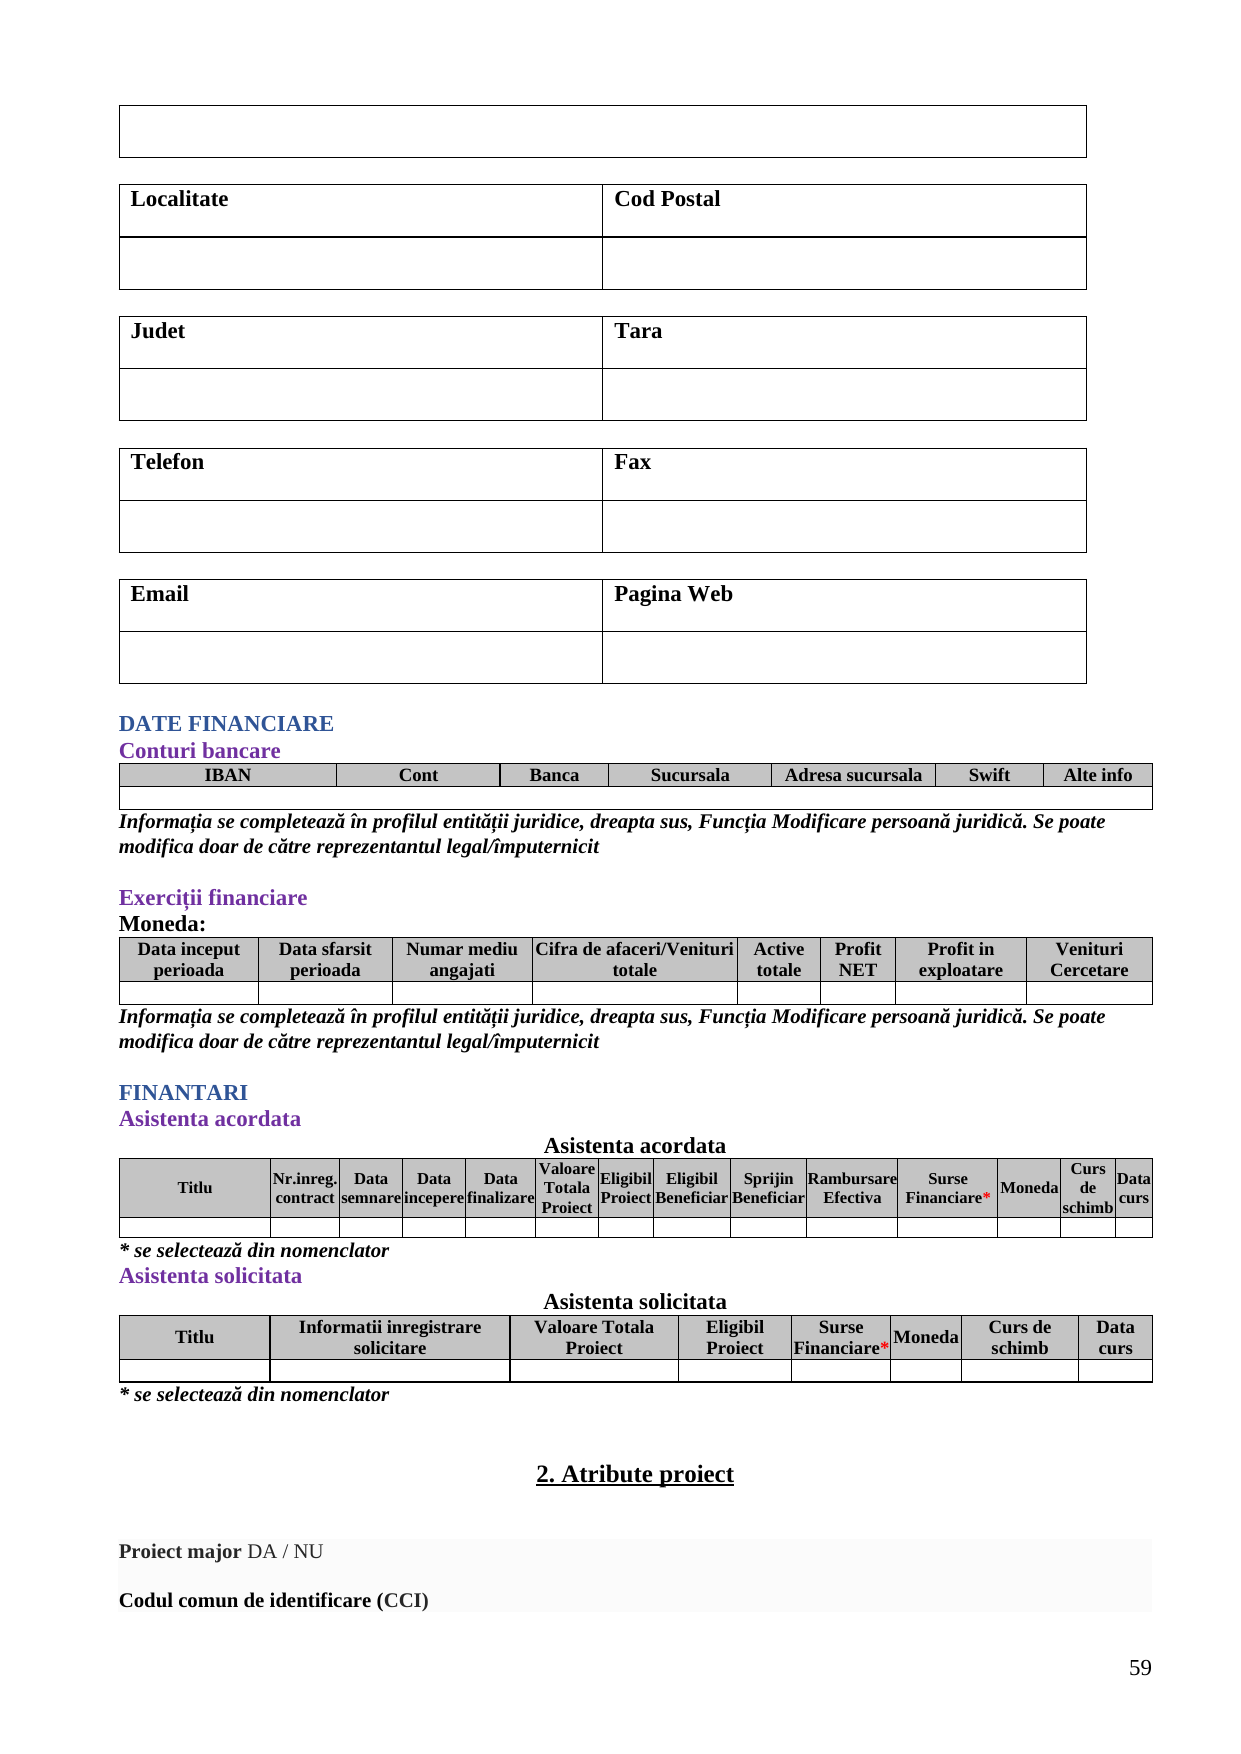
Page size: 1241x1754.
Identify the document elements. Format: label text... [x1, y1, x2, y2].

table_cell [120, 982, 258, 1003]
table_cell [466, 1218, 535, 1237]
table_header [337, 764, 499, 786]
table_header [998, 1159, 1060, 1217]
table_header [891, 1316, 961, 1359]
table_header [120, 106, 1086, 157]
text Moneda: [118, 910, 1152, 937]
table_cell [120, 238, 602, 288]
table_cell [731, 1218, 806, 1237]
text 2. Atribute proiect [118, 1459, 1152, 1488]
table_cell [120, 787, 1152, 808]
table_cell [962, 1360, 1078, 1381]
table_cell [603, 238, 1086, 288]
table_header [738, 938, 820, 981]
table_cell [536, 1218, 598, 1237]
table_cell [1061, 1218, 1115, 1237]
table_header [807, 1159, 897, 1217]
text Asistenta solicitata [118, 1288, 1152, 1314]
table_cell [603, 369, 1086, 420]
table_cell [120, 369, 602, 420]
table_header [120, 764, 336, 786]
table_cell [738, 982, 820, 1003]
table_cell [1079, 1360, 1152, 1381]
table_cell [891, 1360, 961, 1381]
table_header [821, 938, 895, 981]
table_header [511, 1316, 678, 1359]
text Asistenta acordata [118, 1105, 1152, 1132]
text * se selectează din nomenclator [118, 1382, 1152, 1433]
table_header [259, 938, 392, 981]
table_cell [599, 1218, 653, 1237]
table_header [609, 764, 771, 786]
text Codul comun de identificare (CCI) [118, 1587, 1152, 1612]
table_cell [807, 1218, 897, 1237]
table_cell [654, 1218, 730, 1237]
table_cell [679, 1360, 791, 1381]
table_header Email [120, 580, 602, 631]
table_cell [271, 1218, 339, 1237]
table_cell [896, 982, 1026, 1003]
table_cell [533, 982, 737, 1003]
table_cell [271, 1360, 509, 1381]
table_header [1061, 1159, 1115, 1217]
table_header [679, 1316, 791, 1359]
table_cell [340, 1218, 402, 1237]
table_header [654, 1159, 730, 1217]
text Informația se completează în profilul entității juridice, dreapta sus, Funcția Modificare persoană juridică. Se poate modifica doar de către reprezentantul legal/împuternicit [118, 1005, 1152, 1053]
text Informația se completează în profilul entității juridice, dreapta sus, Funcția Modificare persoană juridică. Se poate modifica doar de către reprezentantul legal/împuternicit [118, 810, 1152, 858]
table_cell [120, 501, 602, 552]
text Conturi bancare [118, 737, 1152, 763]
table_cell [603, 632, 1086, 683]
text FINANTARI [118, 1079, 1152, 1105]
table_header Judet [120, 317, 602, 368]
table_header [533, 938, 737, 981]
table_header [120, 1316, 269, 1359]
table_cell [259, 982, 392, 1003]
text * se selectează din nomenclator Asistenta solicitata [118, 1238, 1152, 1288]
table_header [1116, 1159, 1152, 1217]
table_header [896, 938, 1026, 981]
table_header Localitate [120, 185, 602, 236]
table_header Pagina Web [603, 580, 1086, 631]
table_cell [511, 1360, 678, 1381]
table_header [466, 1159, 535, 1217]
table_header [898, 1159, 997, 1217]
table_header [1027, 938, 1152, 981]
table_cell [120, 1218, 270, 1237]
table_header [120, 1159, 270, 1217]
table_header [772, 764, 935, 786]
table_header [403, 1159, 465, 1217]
text Asistenta acordata [118, 1132, 1152, 1158]
text DATE FINANCIARE [118, 711, 1152, 737]
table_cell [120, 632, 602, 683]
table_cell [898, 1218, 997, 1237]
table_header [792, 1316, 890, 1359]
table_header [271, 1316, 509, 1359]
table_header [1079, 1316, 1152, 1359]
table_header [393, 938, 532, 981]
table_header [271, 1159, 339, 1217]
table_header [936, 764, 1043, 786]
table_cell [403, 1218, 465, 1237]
text Proiect major DA / NU [118, 1539, 1152, 1563]
table_cell [603, 501, 1086, 552]
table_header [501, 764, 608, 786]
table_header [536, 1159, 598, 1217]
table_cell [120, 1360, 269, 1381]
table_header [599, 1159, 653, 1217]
table_header Cod Postal [603, 185, 1086, 236]
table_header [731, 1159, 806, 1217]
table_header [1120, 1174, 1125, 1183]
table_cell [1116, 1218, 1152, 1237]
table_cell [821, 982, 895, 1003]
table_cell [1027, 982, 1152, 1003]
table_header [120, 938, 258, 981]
table_header Fax [603, 449, 1086, 499]
text Exerciții financiare [118, 884, 1152, 910]
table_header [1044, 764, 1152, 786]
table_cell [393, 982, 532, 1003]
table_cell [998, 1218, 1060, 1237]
table_header Tara [603, 317, 1086, 368]
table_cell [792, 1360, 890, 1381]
table_header Telefon [120, 449, 602, 499]
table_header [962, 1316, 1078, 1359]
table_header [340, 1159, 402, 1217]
